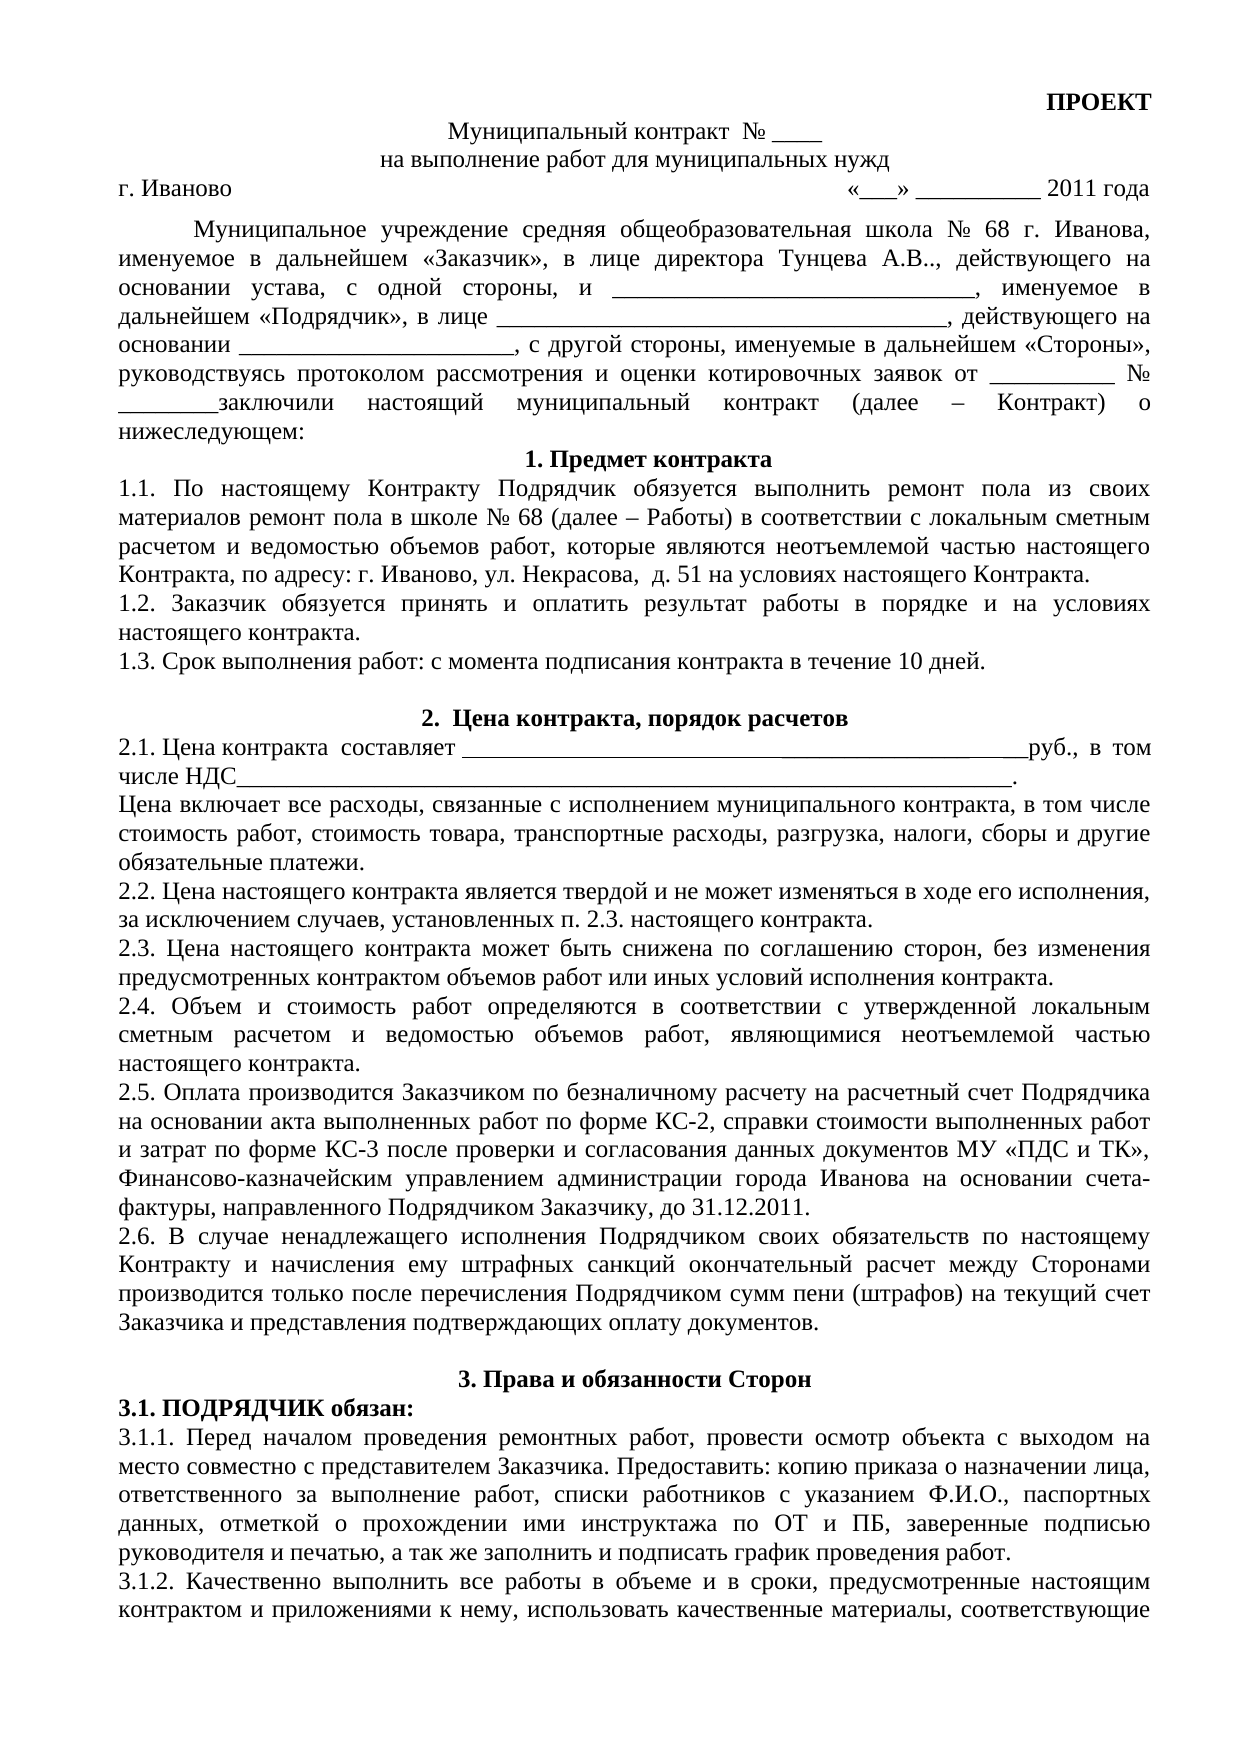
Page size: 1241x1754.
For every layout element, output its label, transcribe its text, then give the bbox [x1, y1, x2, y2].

text Муниципальное учреждение средняя общеобразовательная школа № 68 г. Иванова, именуемое в дальнейшем «Заказчик», в лице директора Тунцева А.В.., действующего на основании устава, с одной стороны, и _____________________________, именуемое в дальнейшем «Подрядчик», в лице ____________________________________, действующего на основании ______________________, с другой стороны, именуемые в дальнейшем «Стороны», руководствуясь протоколом рассмотрения и оценки котировочных заявок от __________ № ________заключили настоящий муниципальный контракт (далее – Контракт) о нижеследующем: [118, 214, 1152, 444]
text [118, 1566, 1152, 1623]
text 2. Цена контракта, порядок расчетов [118, 703, 1152, 732]
text 1.3. Срок выполнения работ: с момента подписания контракта в течение 10 дней. [118, 646, 1152, 674]
text 3.1. ПОДРЯДЧИК обязан: [118, 1393, 1152, 1422]
text 2.2. Цена настоящего контракта является твердой и не может изменяться в ходе его исполнения, за исключением случаев, установленных п. 2.3. настоящего контракта. [118, 876, 1152, 933]
title на выполнение работ для муниципальных нужд [118, 144, 1152, 173]
text Цена включает все расходы, связанные с исполнением муниципального контракта, в том числе стоимость работ, стоимость товара, транспортные расходы, разгрузка, налоги, сборы и другие обязательные платежи. [118, 789, 1152, 876]
text 2.1. Цена контракта составляет _______________ __руб., в том числе НДС______________________________________________________________. [118, 732, 1152, 789]
title Муниципальный контракт № ____ [118, 116, 1152, 144]
text 2.3. Цена настоящего контракта может быть снижена по соглашению сторон, без изменения предусмотренных контрактом объемов работ или иных условий исполнения контракта. [118, 933, 1152, 991]
text 2.5. Оплата производится Заказчиком по безналичному расчету на расчетный счет Подрядчика на основании акта выполненных работ по форме КС-2, справки стоимости выполненных работ и затрат по форме КС-3 после проверки и согласования данных документов МУ «ПДС и ТК», Финансово-казначейским управлением администрации города Иванова на основании счета-фактуры, направленного Подрядчиком Заказчику, до 31.12.2011. [118, 1077, 1152, 1221]
text 3.1.1. Перед началом проведения ремонтных работ, провести осмотр объекта с выходом на место совместно с представителем Заказчика. Предоставить: копию приказа о назначении лица, ответственного за выполнение работ, списки работников с указанием Ф.И.О., паспортных данных, отметкой о прохождении ими инструктажа по ОТ и ПБ, заверенные подписью руководителя и печатью, а так же заполнить и подписать график проведения работ. [118, 1422, 1152, 1566]
text 1.1. По настоящему Контракту Подрядчик обязуется выполнить ремонт пола из своих материалов ремонт пола в школе № 68 (далее – Работы) в соответствии с локальным сметным расчетом и ведомостью объемов работ, которые являются неотъемлемой частью настоящего Контракта, по адресу: г. Иваново, ул. Некрасова, д. 51 на условиях настоящего Контракта. [118, 473, 1152, 588]
text 2.6. В случае ненадлежащего исполнения Подрядчиком своих обязательств по настоящему Контракту и начисления ему штрафных санкций окончательный расчет между Сторонами производится только после перечисления Подрядчиком сумм пени (штрафов) на текущий счет Заказчика и представления подтверждающих оплату документов. [118, 1221, 1152, 1336]
text ПРОЕКТ [339, 87, 1152, 116]
text г. Иваново «___» __________ 2011 года [118, 173, 1152, 202]
text 2.4. Объем и стоимость работ определяются в соответствии с утвержденной локальным сметным расчетом и ведомостью объемов работ, являющимися неотъемлемой частью настоящего контракта. [118, 991, 1152, 1077]
text 3. Права и обязанности Сторон [118, 1364, 1152, 1393]
text 1. Предмет контракта [118, 444, 1152, 473]
text 1.2. Заказчик обязуется принять и оплатить результат работы в порядке и на условиях настоящего контракта. [118, 588, 1152, 646]
